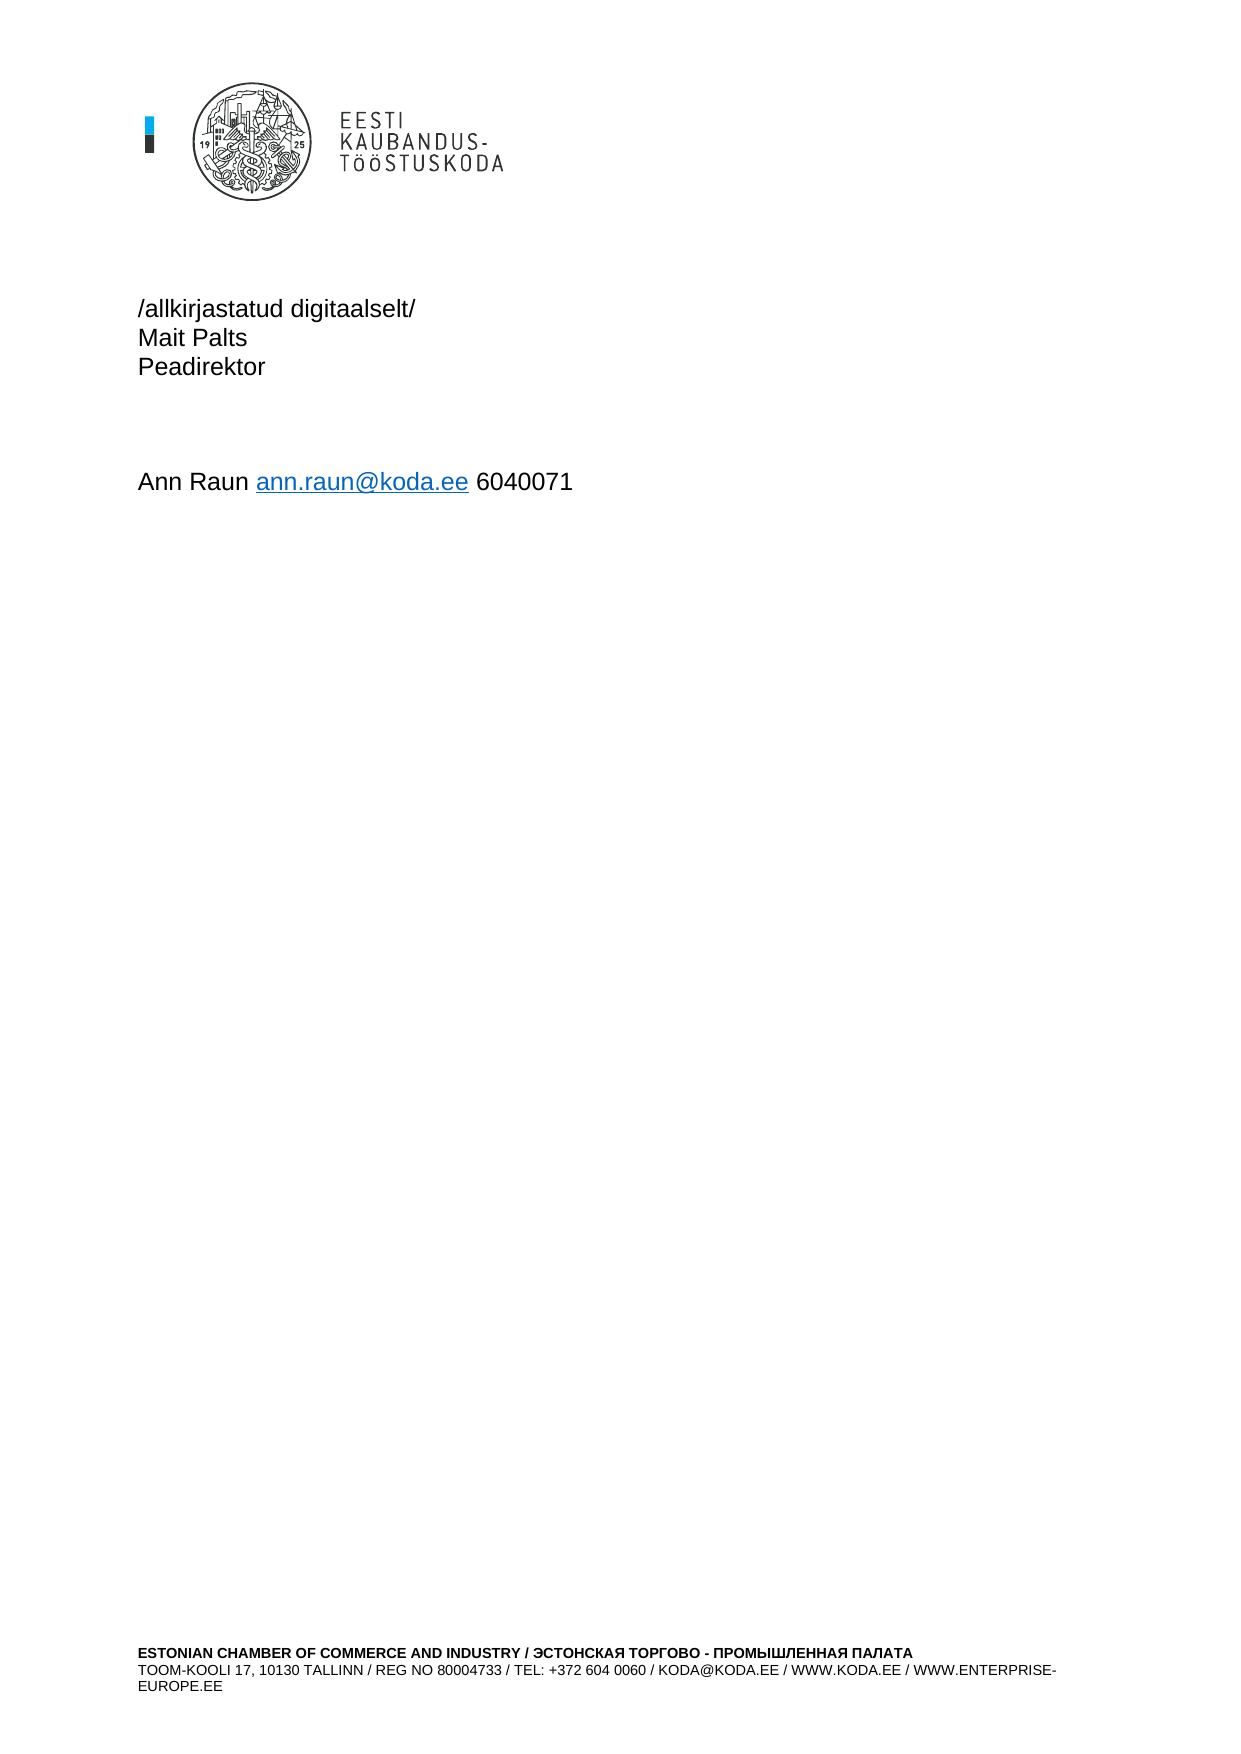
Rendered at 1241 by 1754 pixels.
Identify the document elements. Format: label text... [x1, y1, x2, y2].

text Mait Palts [138, 323, 1103, 352]
text Ann Raun ann.raun@koda.ee 6040071 [138, 467, 1103, 496]
text /allkirjastatud digitaalselt/ [138, 294, 1103, 323]
text Peadirektor [138, 352, 1103, 381]
